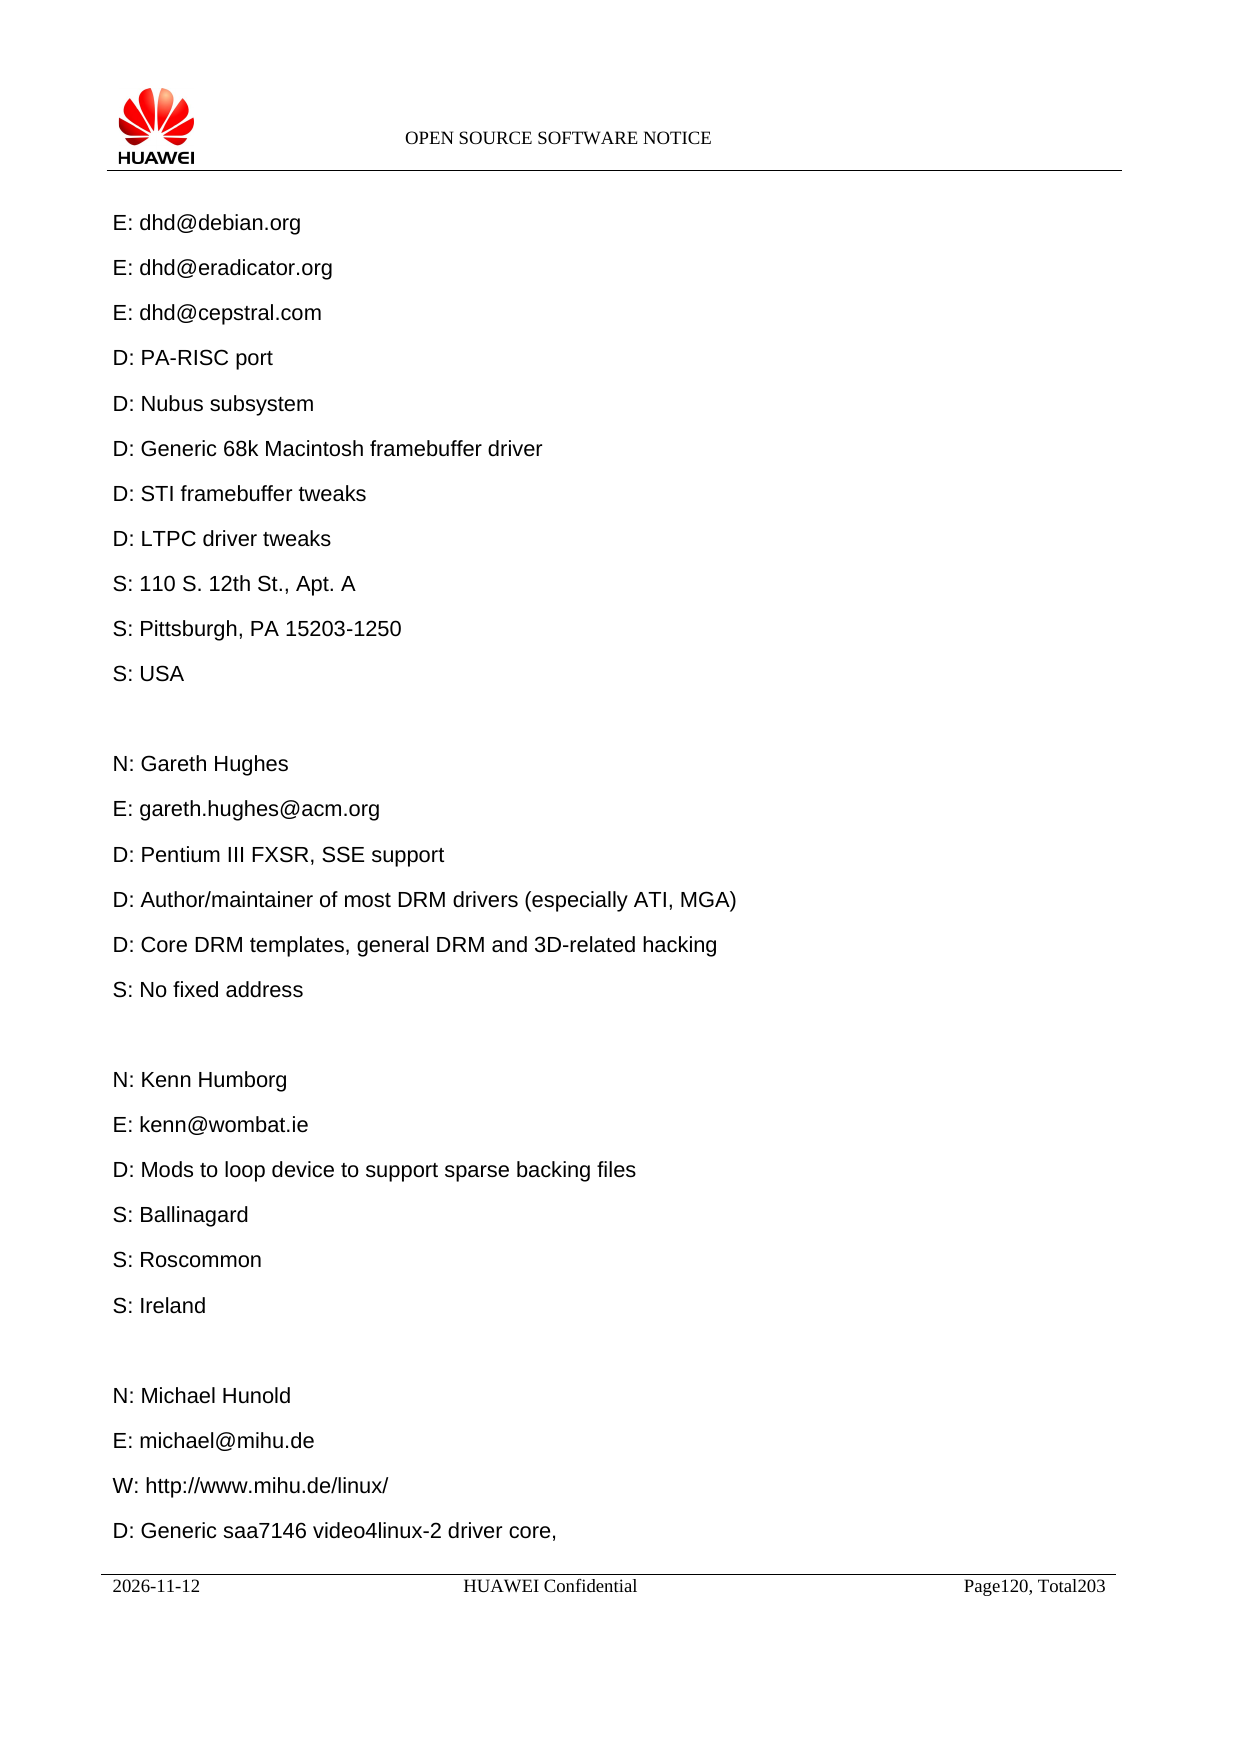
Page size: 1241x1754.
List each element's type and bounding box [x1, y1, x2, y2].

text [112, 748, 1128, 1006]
picture [118, 88, 194, 164]
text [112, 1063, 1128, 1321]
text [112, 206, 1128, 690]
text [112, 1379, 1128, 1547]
